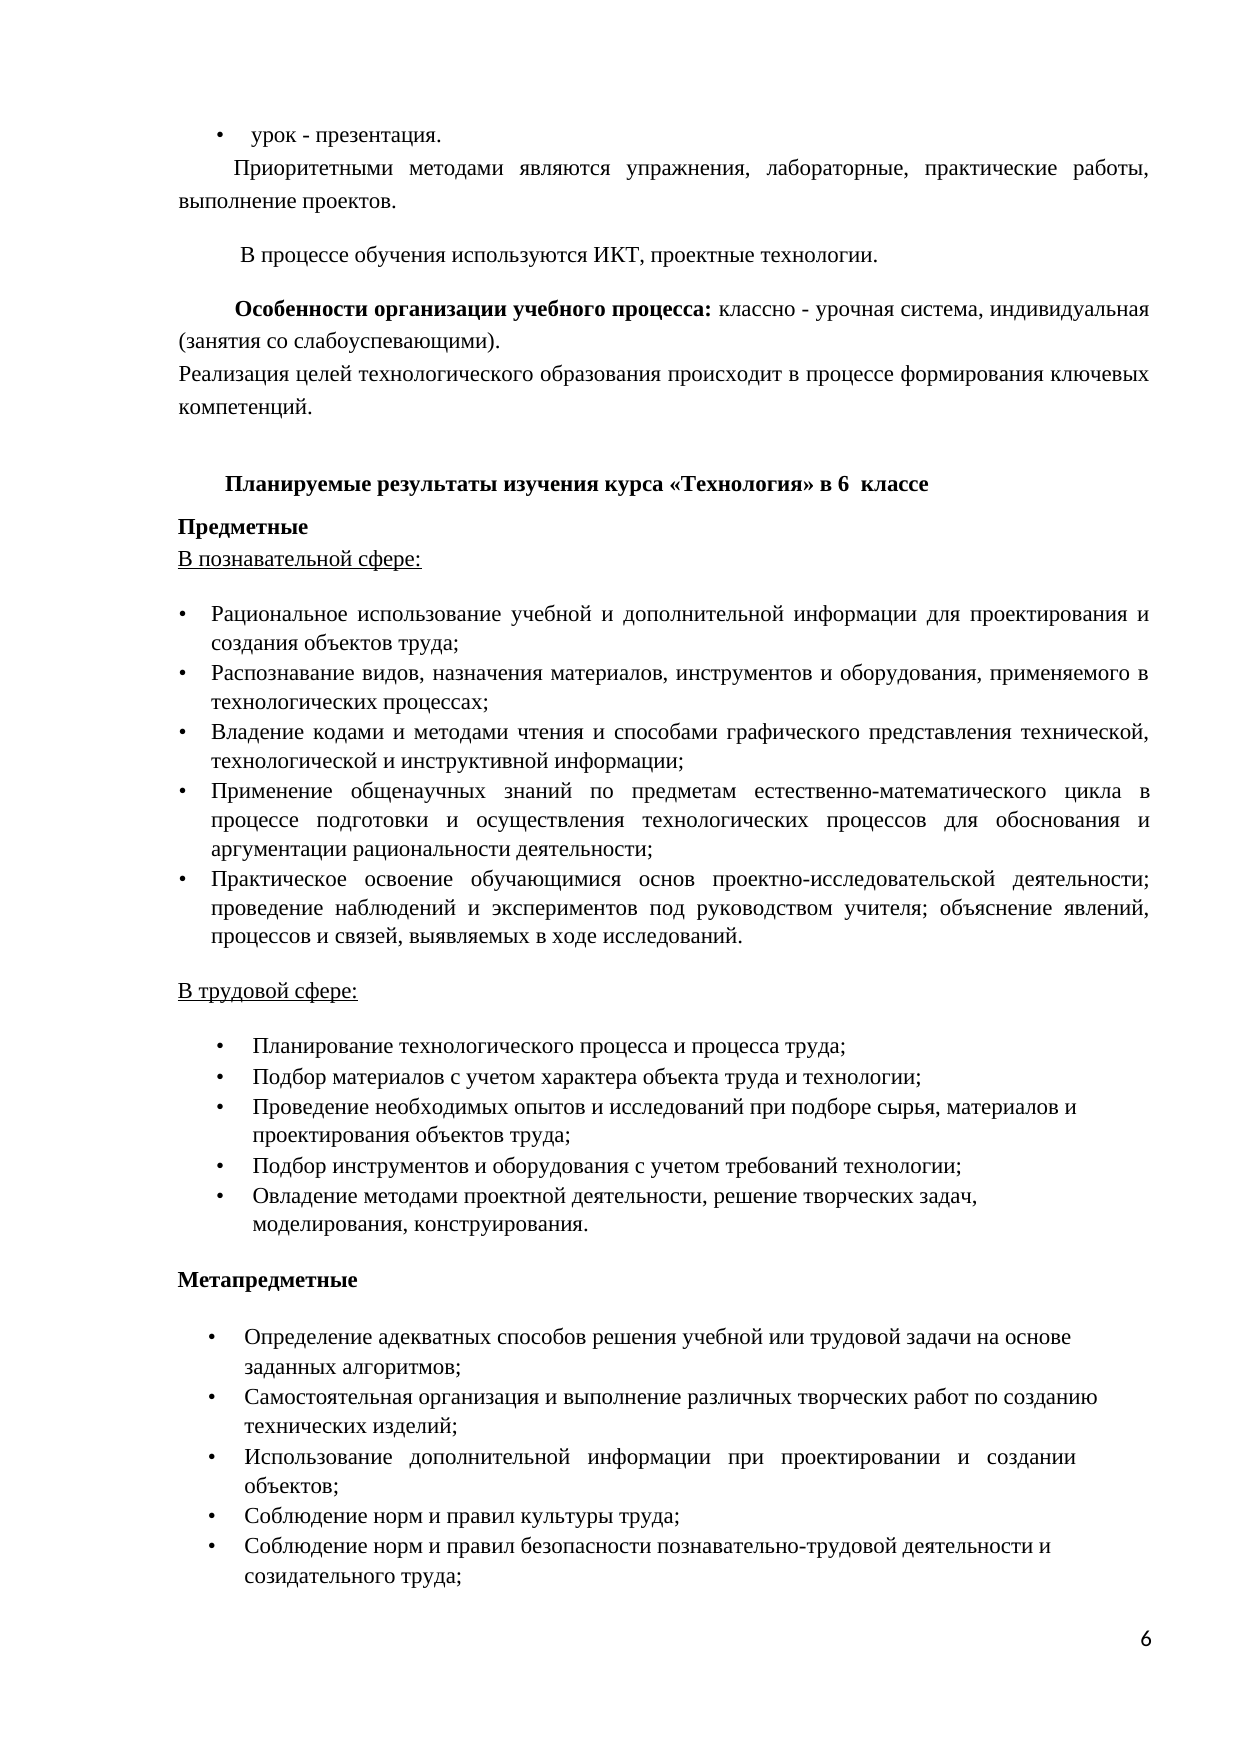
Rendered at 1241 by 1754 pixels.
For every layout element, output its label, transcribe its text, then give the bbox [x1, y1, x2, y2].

list Планирование технологического процесса и процесса труда; [216, 1032, 1152, 1058]
text Предметные [178, 513, 1152, 540]
list Овладение методами проектной деятельности, решение творческих задач, моделирования, конструирования. [216, 1180, 1020, 1237]
text В трудовой сфере: [177, 977, 1152, 1003]
list Использование дополнительной информации при проектировании и создании объектов; [208, 1441, 1152, 1500]
list Владение кодами и методами чтения и способами графического представления технической, технологической и инструктивной информации; [178, 716, 1151, 774]
list Соблюдение норм и правил безопасности познавательно-трудовой деятельности и созидательного труда; [208, 1530, 1108, 1589]
text Реализация целей технологического образования происходит в процессе формирования ключевых компетенций. [178, 356, 1151, 421]
list Практическое освоение обучающимися основ проектно-исследовательской деятельности; проведение наблюдений и экспериментов под руководством учителя; объяснение явлений, процессов и связей, выявляемых в ходе исследований. [178, 864, 1151, 949]
text Особенности организации учебного процесса: классно - урочная система, индивидуальная (занятия со слабоуспевающими). [178, 290, 1150, 355]
text Планируемые результаты изучения курса «Технология» в 6 классе [225, 469, 1152, 496]
text В процессе обучения используются ИКТ, проектные технологии. [240, 241, 1152, 267]
list Проведение необходимых опытов и исследований при подборе сырья, материалов и проектирования объектов труда; [216, 1091, 1152, 1148]
list Подбор инструментов и оборудования с учетом требований технологии; [216, 1152, 1152, 1178]
list Рациональное использование учебной и дополнительной информации для проектирования и создания объектов труда; [178, 599, 1151, 656]
text В познавательной сфере: [177, 545, 1152, 572]
list Соблюдение норм и правил культуры труда; [208, 1500, 1152, 1530]
list Самостоятельная организация и выполнение различных творческих работ по созданию технических изделий; [208, 1381, 1152, 1440]
list Распознавание видов, назначения материалов, инструментов и оборудования, применяемого в технологических процессах; [178, 657, 1150, 715]
text Приоритетными методами являются упражнения, лабораторные, практические работы, выполнение проектов. [178, 149, 1150, 215]
list Подбор материалов с учетом характера объекта труда и технологии; [216, 1063, 1152, 1089]
list Определение адекватных способов решения учебной или трудовой задачи на основе заданных алгоритмов; [208, 1321, 1152, 1380]
text Метапредметные [177, 1266, 1152, 1292]
list урок - презентация. [216, 118, 1152, 149]
list Применение общенаучных знаний по предметам естественно-математического цикла в процессе подготовки и осуществления технологических процессов для обоснования и аргументации рациональности деятельности; [178, 776, 1152, 862]
